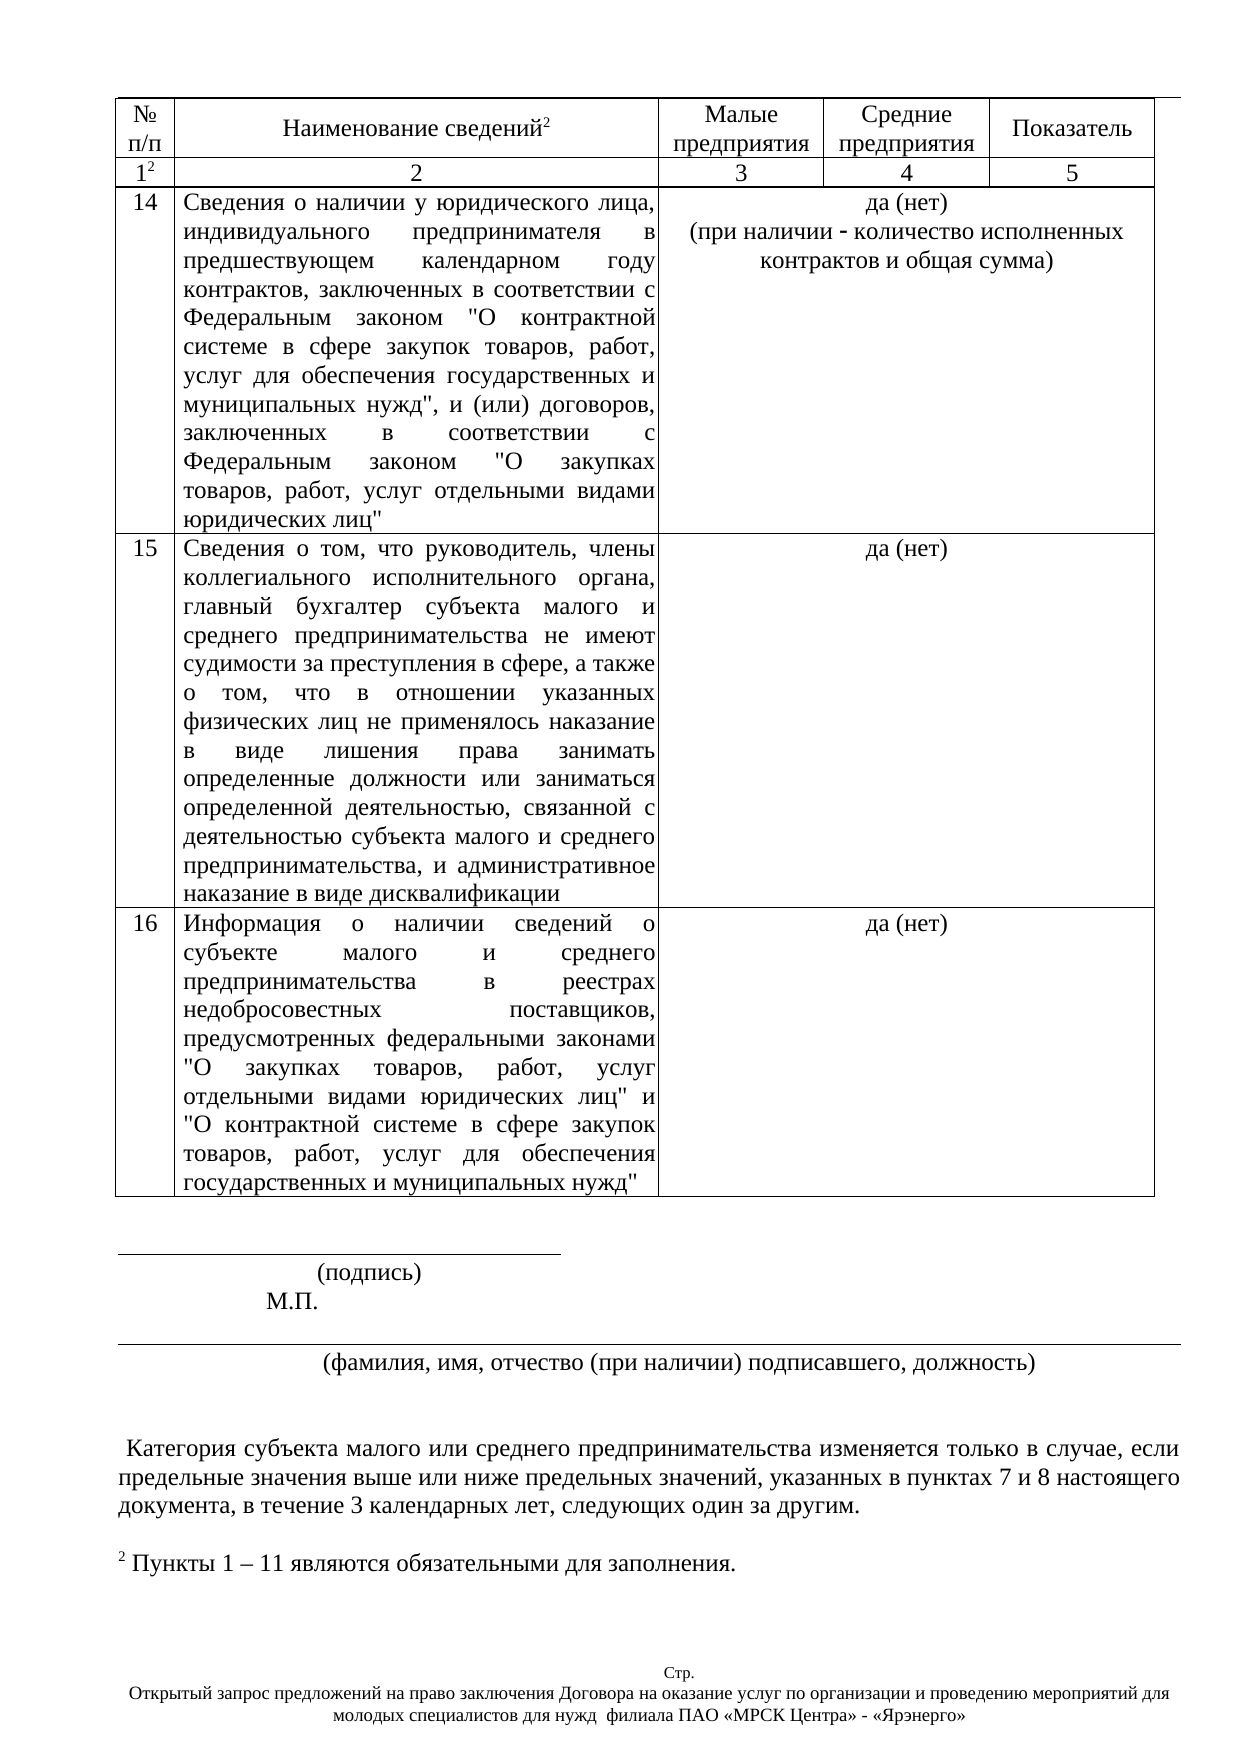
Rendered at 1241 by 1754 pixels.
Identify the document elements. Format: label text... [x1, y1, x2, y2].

table_header № п/п [116, 99, 174, 157]
text (фамилия, имя, отчество (при наличии) подписавшего, должность) [118, 1345, 1181, 1376]
table_cell да (нет) [659, 534, 1154, 907]
table_header Малые предприятия [659, 99, 823, 157]
table_cell 15 [116, 534, 174, 907]
text (подпись) [118, 1255, 561, 1286]
table_cell 14 [116, 188, 174, 532]
table_cell 2 [175, 158, 658, 186]
table_cell да (нет) (при наличии количество исполненных контрактов и общая сумма) [659, 188, 1154, 532]
table_header Средние предприятия [824, 99, 989, 157]
text Категория субъекта малого или среднего предпринимательства изменяется только в случае, если предельные значения выше или ниже предельных значений, указанных в пунктах 7 и 8 настоящего документа, в течение 3 календарных лет, следующих один за другим. [118, 1433, 1181, 1519]
table_cell Информация о наличии сведений о субъекте малого и среднего предпринимательства в реестрах недобросовестных поставщиков, предусмотренных федеральными законами "О закупках товаров, работ, услуг отдельными видами юридических лиц" и "О контрактной системе в сфере закупок товаров, работ, услуг для обеспечения государственных и муниципальных нужд" [175, 908, 658, 1196]
table_cell 3 [659, 158, 823, 186]
table_cell 16 [116, 908, 174, 1196]
table_header Показатель [990, 99, 1154, 157]
text М.П. [207, 1286, 1181, 1315]
table_header Наименование сведений2 [175, 99, 658, 157]
table_cell Сведения о том, что руководитель, члены коллегиального исполнительного органа, главный бухгалтер субъекта малого и среднего предпринимательства не имеют судимости за преступления в сфере, а также о том, что в отношении указанных физических лиц не применялось наказание в виде лишения права занимать определенные должности или заниматься определенной деятельностью, связанной с деятельностью субъекта малого и среднего предпринимательства, и административное наказание в виде дисквалификации [175, 534, 658, 907]
table_cell Сведения о наличии у юридического лица, индивидуального предпринимателя в предшествующем календарном году контрактов, заключенных в соответствии с Федеральным законом "О контрактной системе в сфере закупок товаров, работ, услуг для обеспечения государственных и муниципальных нужд", и (или) договоров, заключенных в соответствии с Федеральным законом "О закупках товаров, работ, услуг отдельными видами юридических лиц" [175, 188, 658, 532]
table_cell да (нет) [659, 908, 1154, 1196]
table_cell 5 [990, 158, 1154, 186]
table_cell 12 [116, 158, 174, 186]
table_cell 4 [824, 158, 989, 186]
text 2 Пункты 1 – 11 являются обязательными для заполнения. [118, 1548, 1181, 1577]
